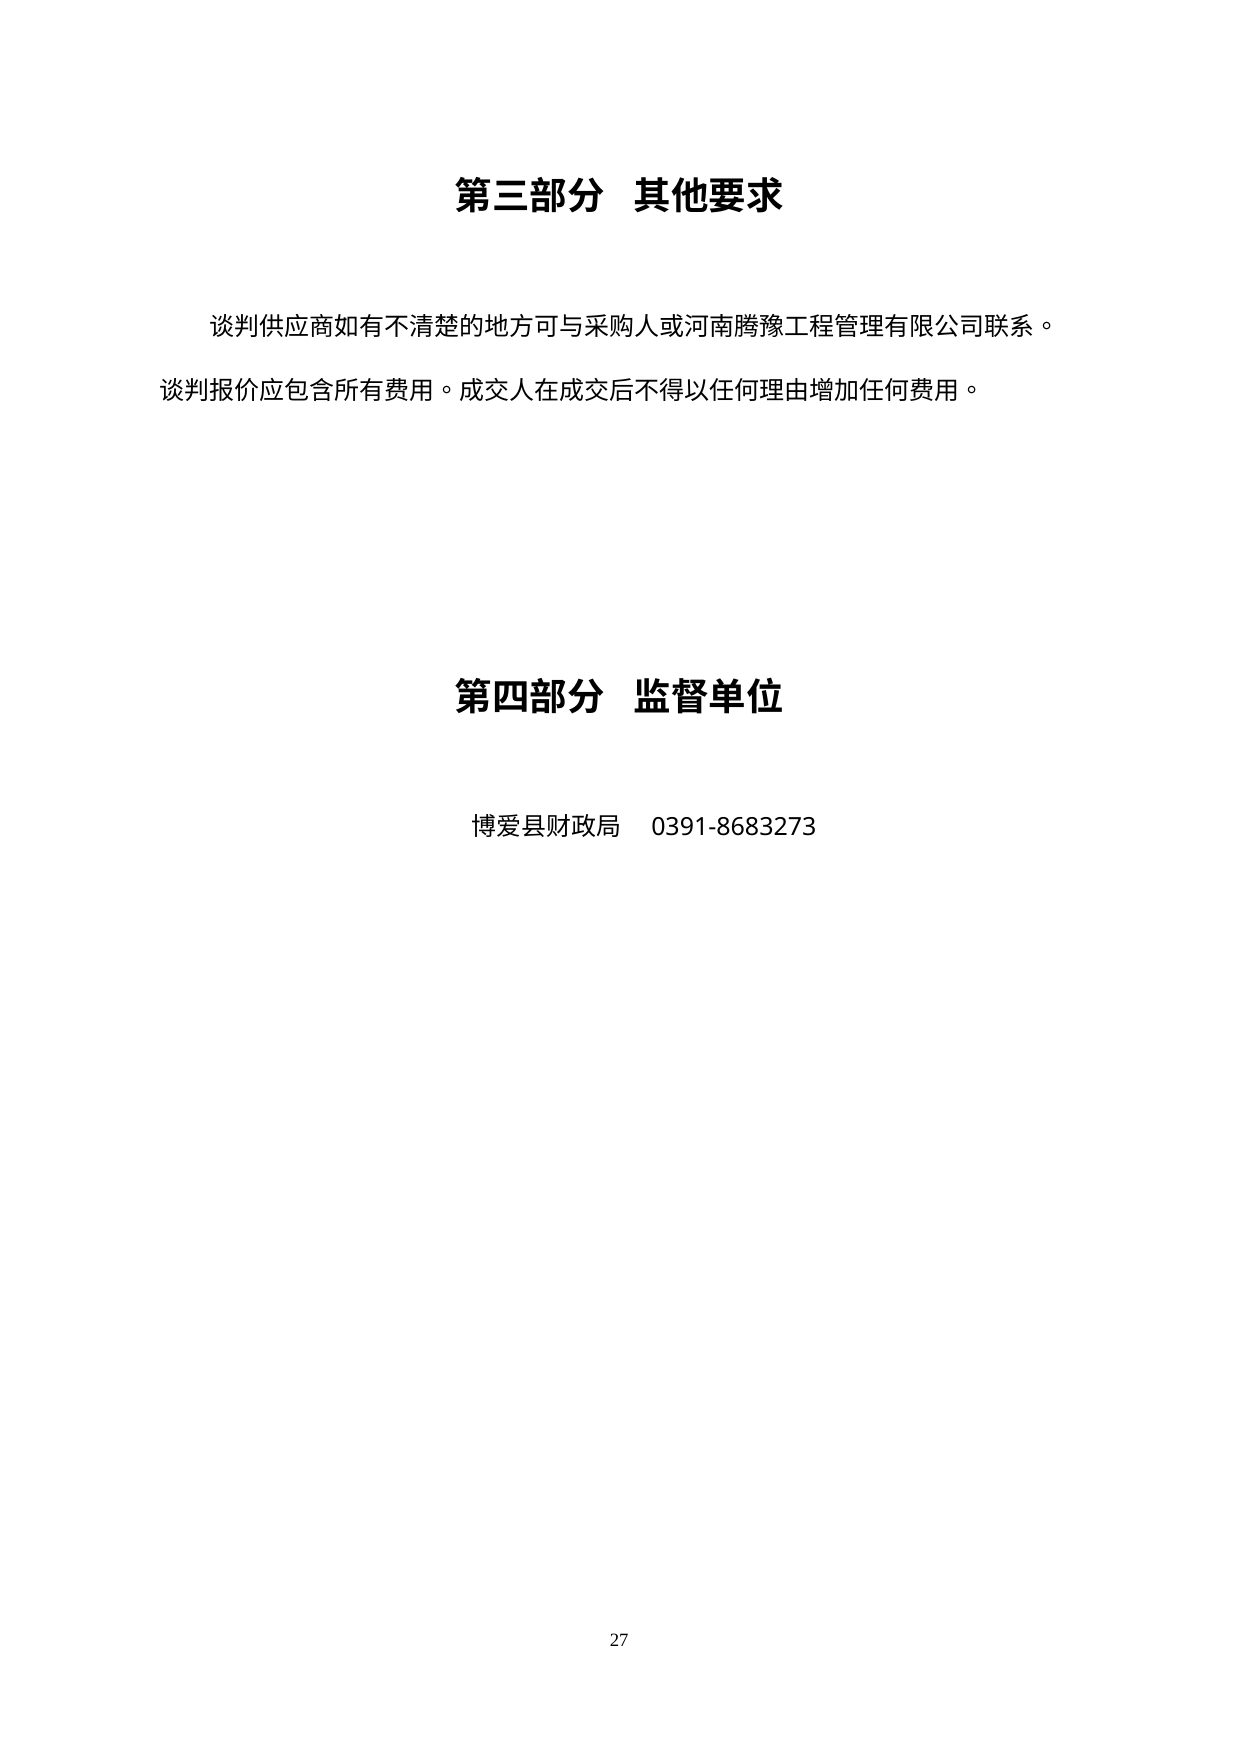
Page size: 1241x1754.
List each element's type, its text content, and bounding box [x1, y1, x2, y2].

text 博爱县财政局 0391-8683273 [159, 793, 1078, 858]
text 谈判供应商如有不清楚的地方可与采购人或河南腾豫工程管理有限公司联系。谈判报价应包含所有费用。成交人在成交后不得以任何理由增加任何费用。 [159, 292, 1078, 422]
text 第三部分 其他要求 [159, 162, 1078, 227]
text 第四部分 监督单位 [159, 663, 1078, 728]
